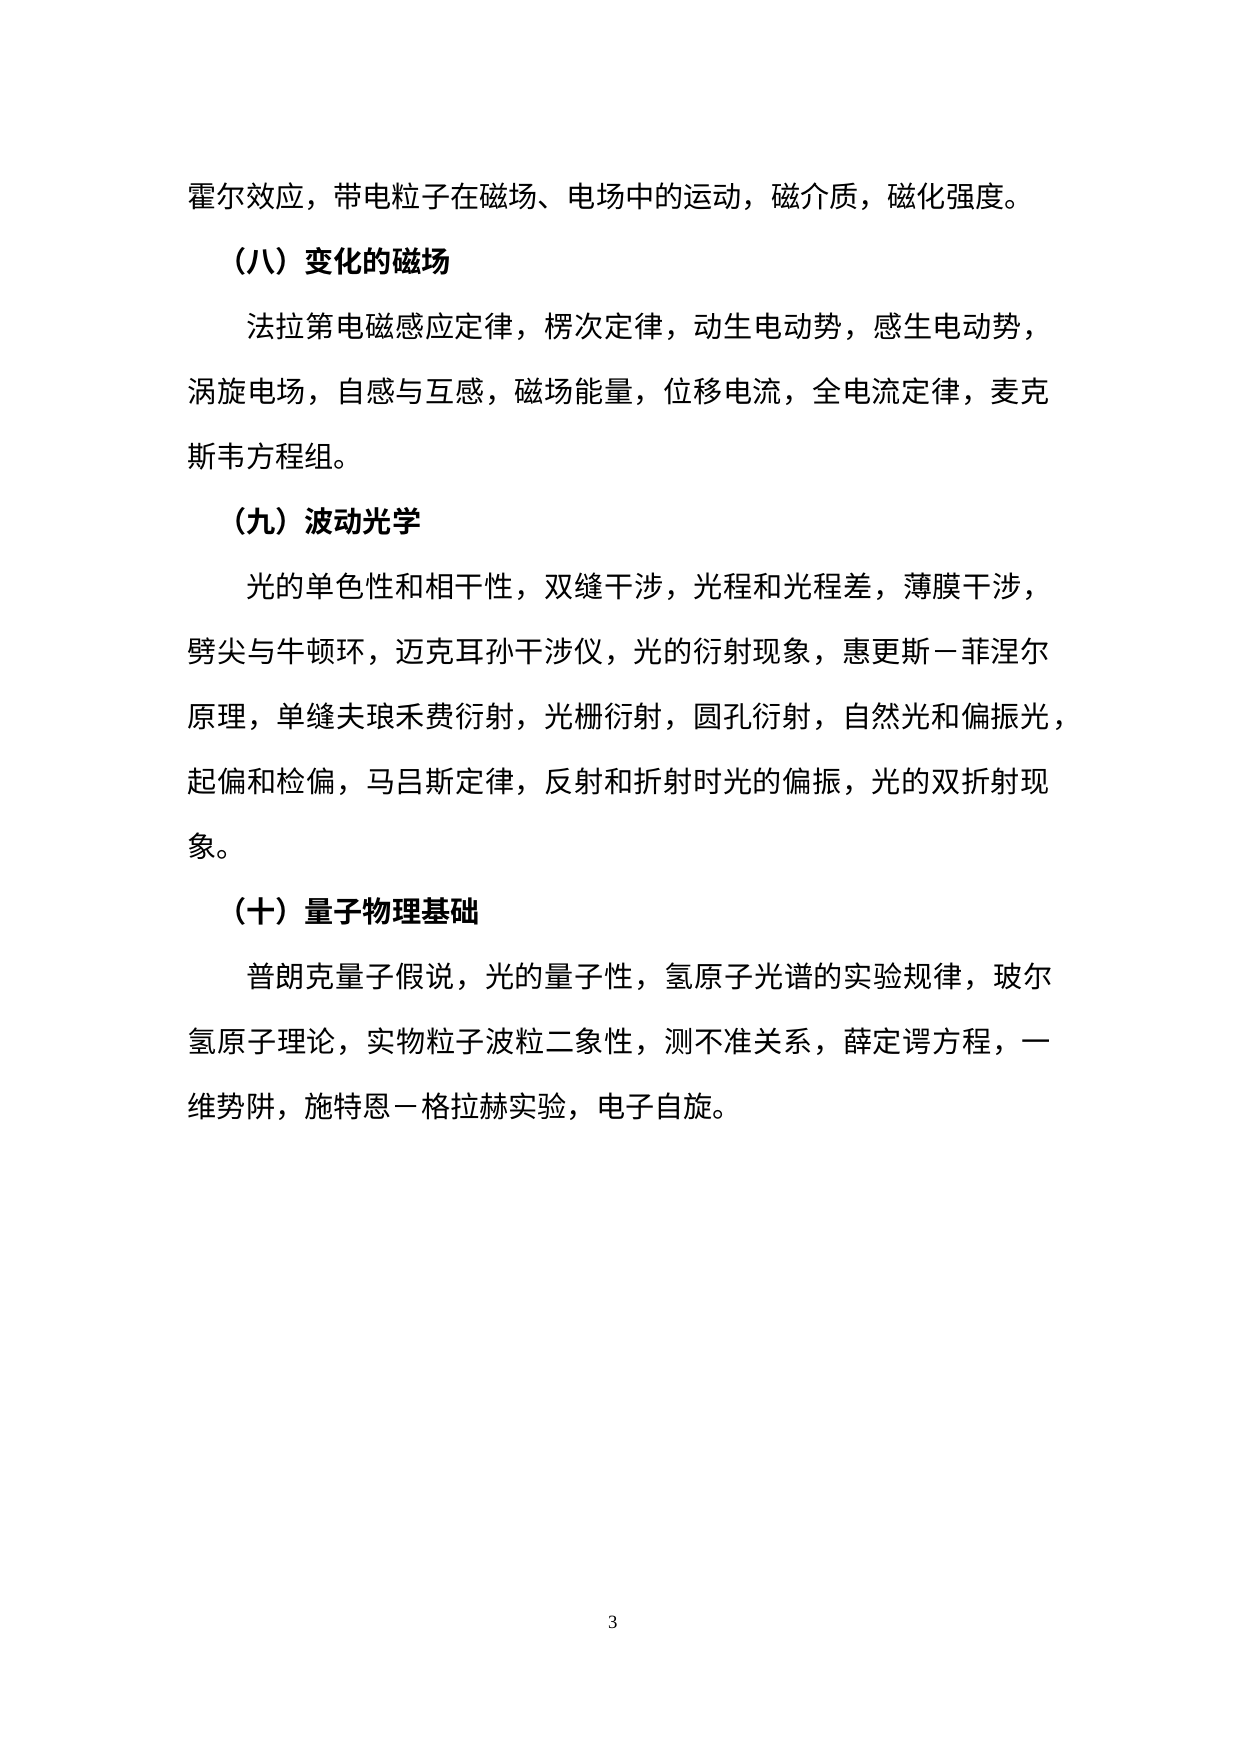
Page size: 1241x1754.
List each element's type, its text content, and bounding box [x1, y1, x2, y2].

text （十）量子物理基础 [187, 877, 1053, 942]
text 普朗克量子假说，光的量子性，氢原子光谱的实验规律，玻尔氢原子理论，实物粒子波粒二象性，测不准关系，薛定谔方程，一维势阱，施特恩－格拉赫实验，电子自旋。 [187, 942, 1053, 1137]
text （九）波动光学 [187, 487, 1053, 552]
text 法拉第电磁感应定律，楞次定律，动生电动势，感生电动势，涡旋电场，自感与互感，磁场能量，位移电流，全电流定律，麦克斯韦方程组。 [187, 292, 1053, 487]
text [187, 162, 1053, 227]
text 光的单色性和相干性，双缝干涉，光程和光程差，薄膜干涉，劈尖与牛顿环，迈克耳孙干涉仪，光的衍射现象，惠更斯－菲涅尔原理，单缝夫琅禾费衍射，光栅衍射，圆孔衍射，自然光和偏振光，起偏和检偏，马吕斯定律，反射和折射时光的偏振，光的双折射现象。 [187, 552, 1053, 877]
text （八）变化的磁场 [187, 227, 1053, 292]
